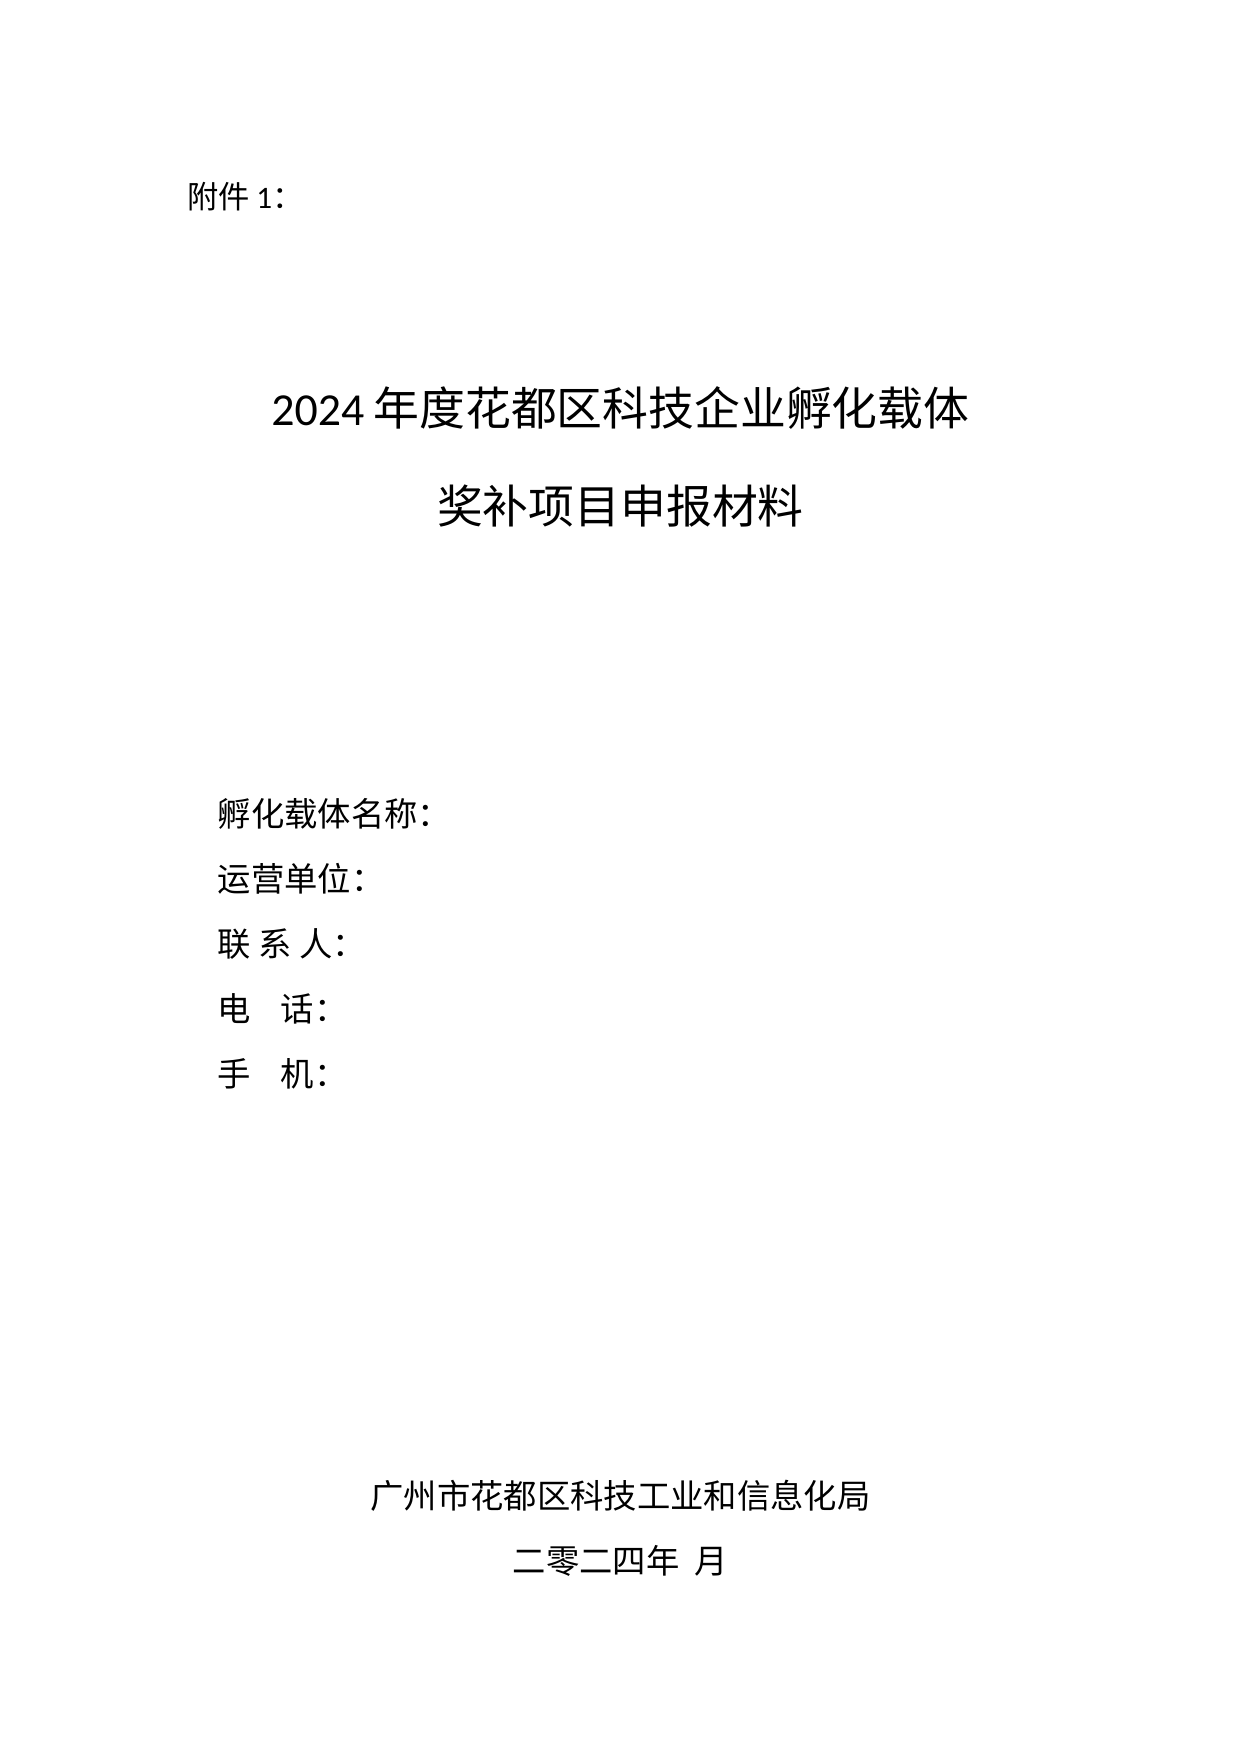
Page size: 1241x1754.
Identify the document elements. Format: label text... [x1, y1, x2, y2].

text 孵化载体名称： [187, 779, 1053, 844]
text 奖补项目申报材料 [187, 454, 1053, 552]
text 电 话： [187, 974, 1053, 1039]
text 附件1： [187, 162, 1053, 227]
text 运营单位： [187, 844, 1053, 909]
text 联 系 人： [187, 909, 1053, 974]
text 广州市花都区科技工业和信息化局 [187, 1462, 1053, 1527]
text 二零二四年 月 [187, 1527, 1053, 1592]
text 手 机： [187, 1039, 1053, 1104]
text 2024年度花都区科技企业孵化载体 [187, 357, 1053, 454]
